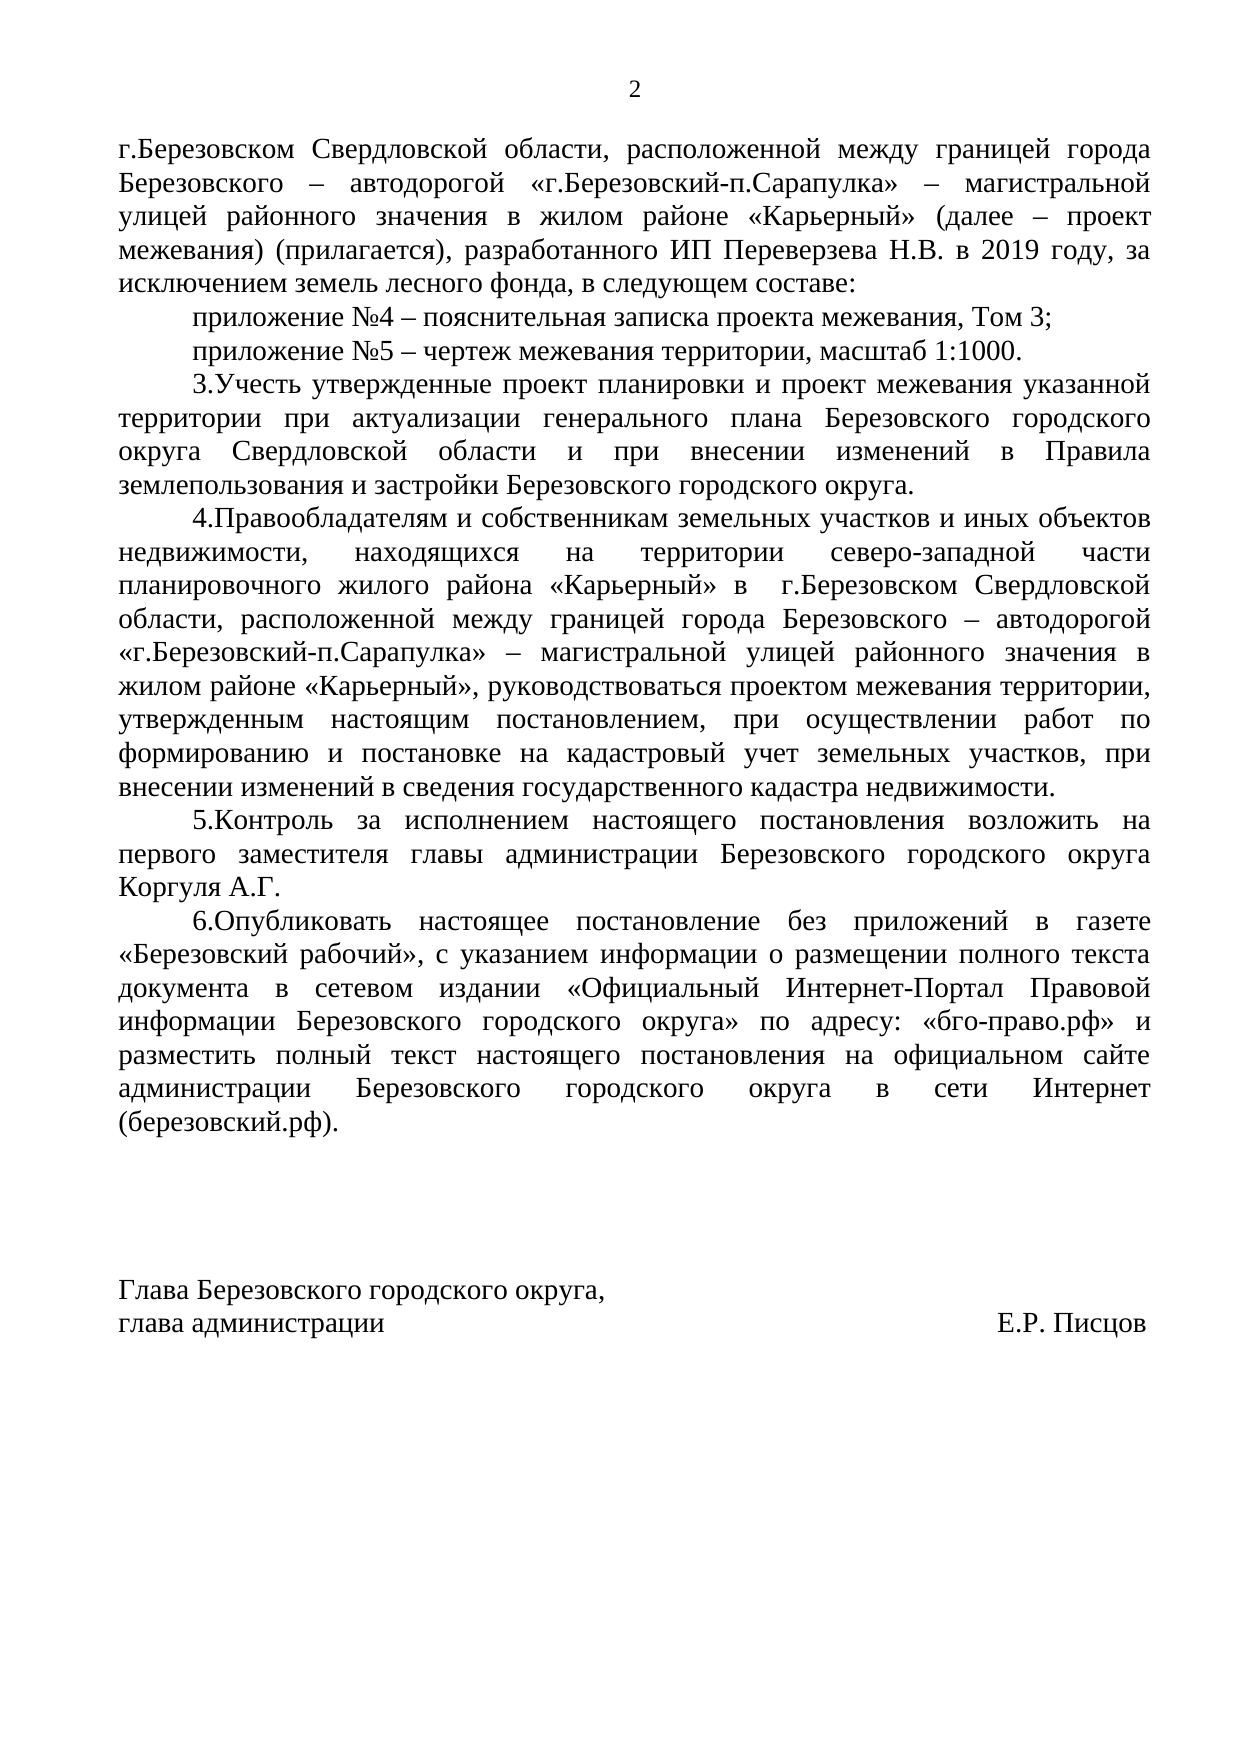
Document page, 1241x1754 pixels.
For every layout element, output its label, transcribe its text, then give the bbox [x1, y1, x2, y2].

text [118, 131, 1152, 299]
text приложение №5 – чертеж межевания территории, масштаб 1:1000. [118, 333, 1152, 366]
text 5.Контроль за исполнением настоящего постановления возложить на первого заместителя главы администрации Березовского городского округа Коргуля А.Г. [118, 802, 1152, 903]
text глава администрации Е.Р. Писцов [118, 1305, 1152, 1339]
text 6.Опубликовать настоящее постановление без приложений в газете «Березовский рабочий», с указанием информации о размещении полного текста документа в сетевом издании «Официальный Интернет-Портал Правовой информации Березовского городского округа» по адресу: «бго-право.рф» и разместить полный текст настоящего постановления на официальном сайте администрации Березовского городского округа в сети Интернет (березовский.рф). [118, 903, 1152, 1138]
text приложение №4 – пояснительная записка проекта межевания, Том 3; [118, 299, 1152, 333]
text 3.Учесть утвержденные проект планировки и проект межевания указанной территории при актуализации генерального плана Березовского городского округа Свердловской области и при внесении изменений в Правила землепользования и застройки Березовского городского округа. [118, 366, 1152, 500]
text 4.Правообладателям и собственникам земельных участков и иных объектов недвижимости, находящихся на территории северо-западной части планировочного жилого района «Карьерный» в г.Березовском Свердловской области, расположенной между границей города Березовского – автодорогой «г.Березовский-п.Сарапулка» – магистральной улицей районного значения в жилом районе «Карьерный», руководствоваться проектом межевания территории, утвержденным настоящим постановлением, при осуществлении работ по формированию и постановке на кадастровый учет земельных участков, при внесении изменений в сведения государственного кадастра недвижимости. [118, 500, 1152, 802]
text Глава Березовского городского округа, [118, 1272, 1152, 1305]
